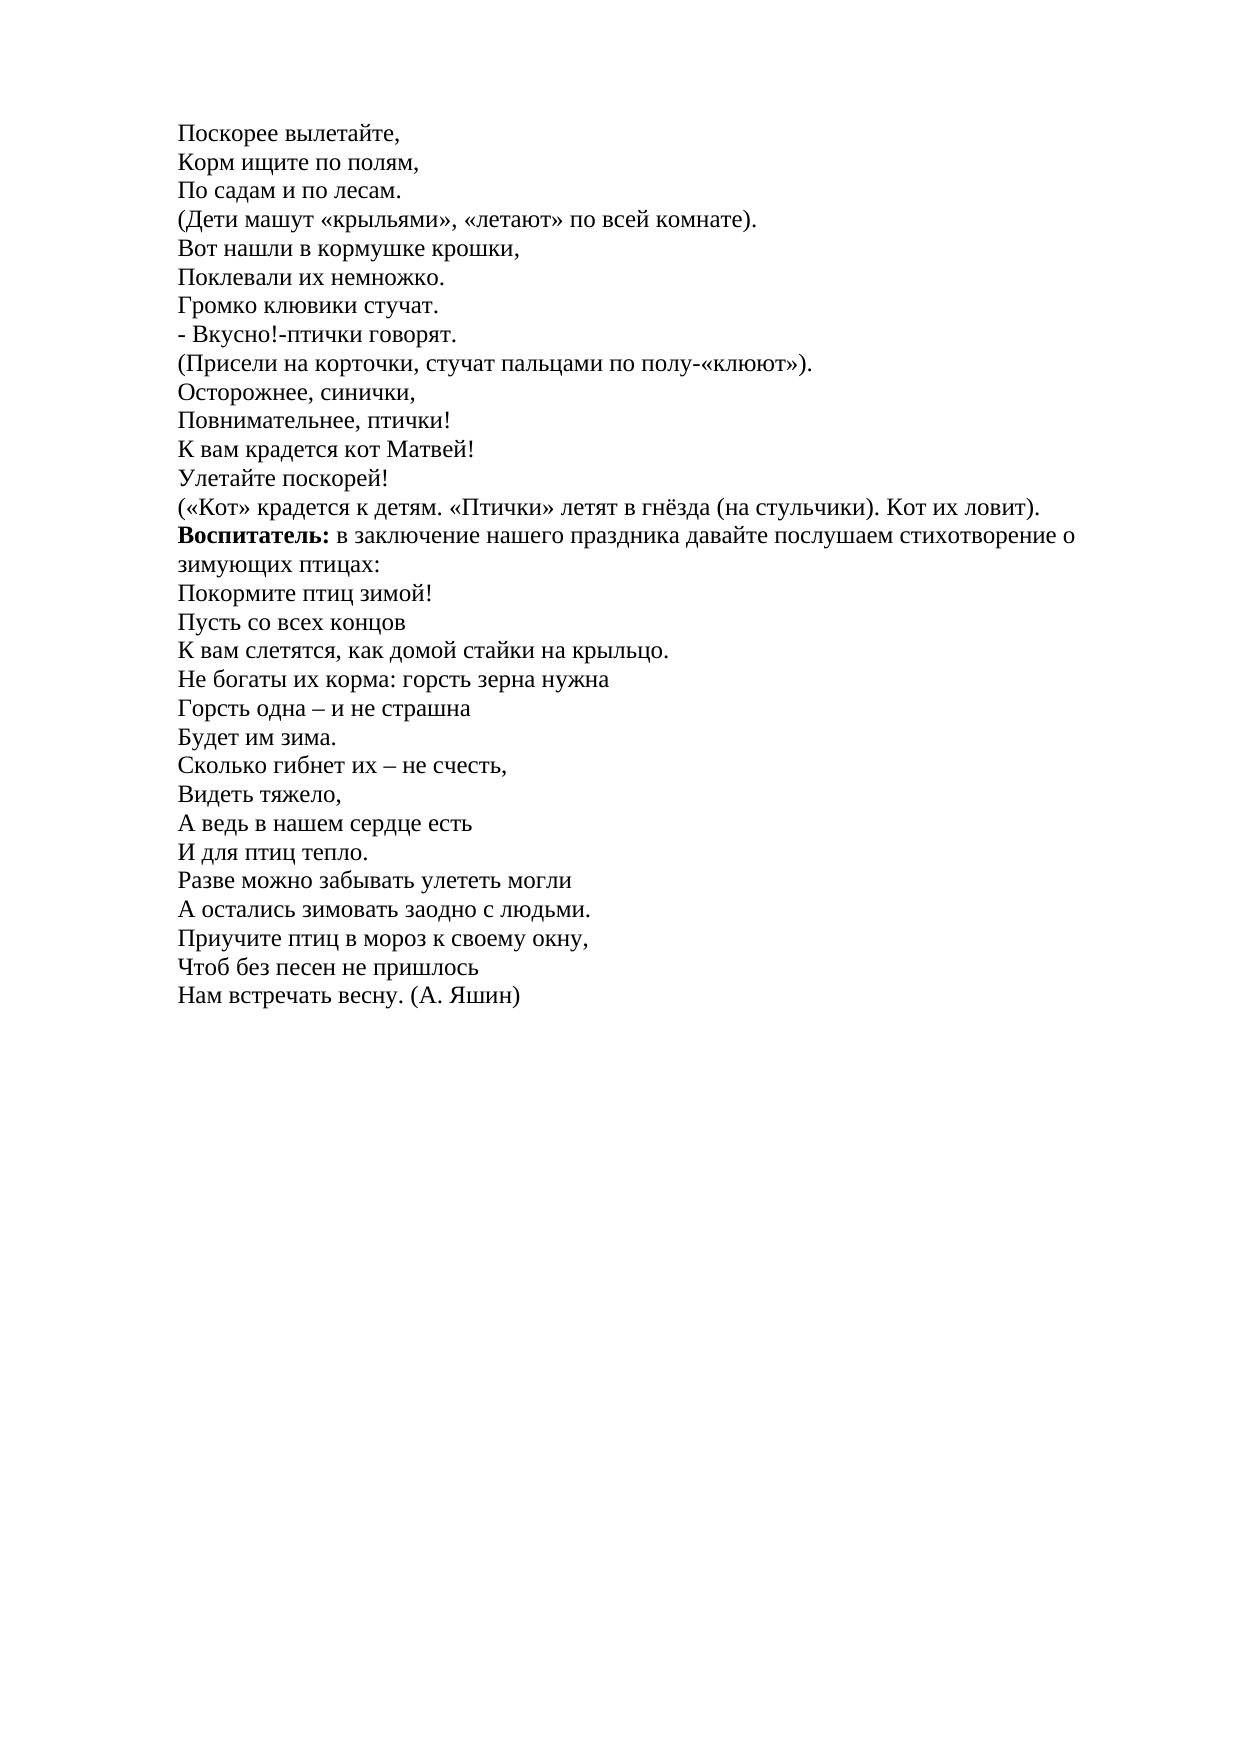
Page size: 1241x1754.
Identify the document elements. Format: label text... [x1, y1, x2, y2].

text Покормите птиц зимой! Пусть со всех концов К вам слетятся, как домой стайки на крыльцо. Не богаты их корма: горсть зерна нужна Горсть одна – и не страшна Будет им зима. Сколько гибнет их – не счесть, Видеть тяжело, А ведь в нашем сердце есть И для птиц тепло. Разве можно забывать улететь могли А остались зимовать заодно с людьми. Приучите птиц в мороз к своему окну, Чтоб без песен не пришлось Нам встречать весну. (А. Яшин) [177, 578, 1152, 1009]
text Воспитатель: в заключение нашего праздника давайте послушаем стихотворение о зимующих птицах: [177, 521, 1152, 578]
